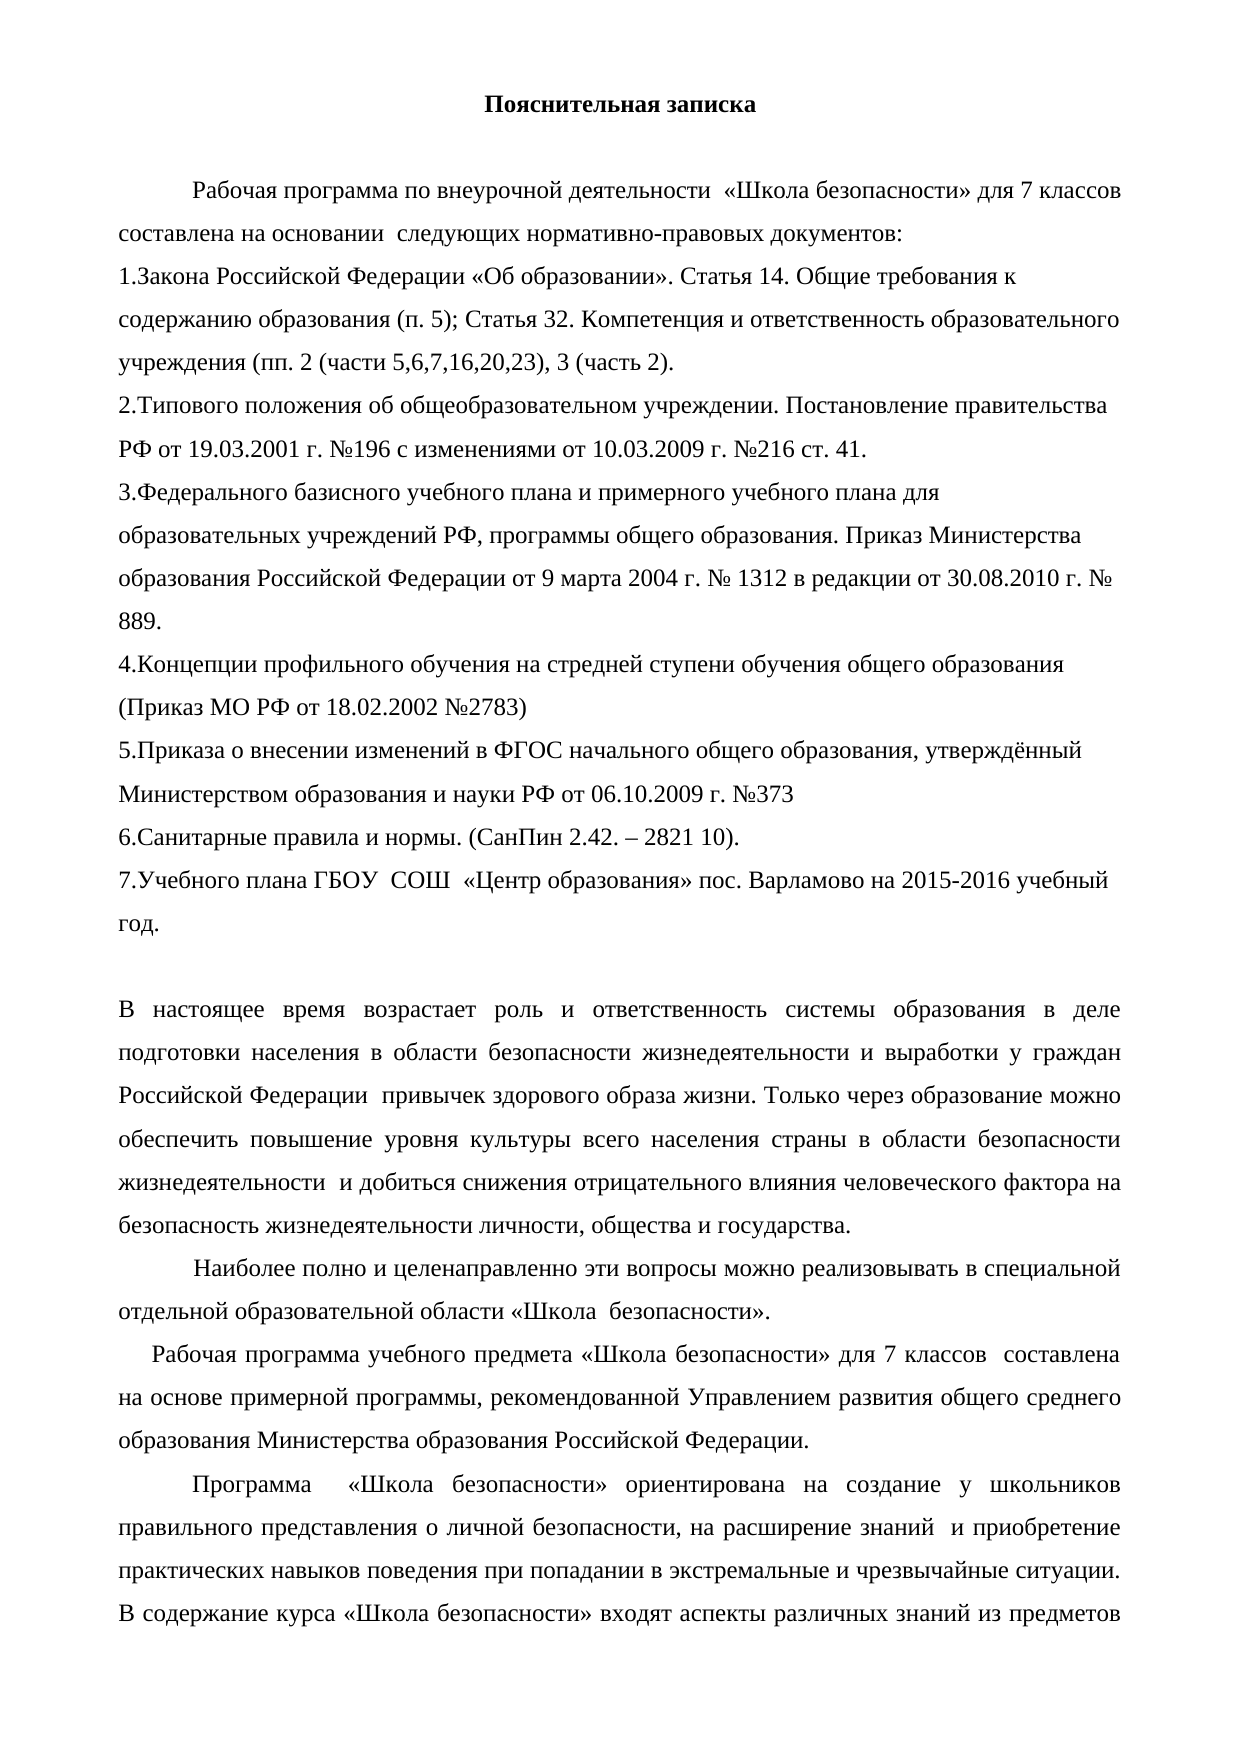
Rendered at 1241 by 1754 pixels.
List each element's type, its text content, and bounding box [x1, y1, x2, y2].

text 2.Типового положения об общеобразовательном учреждении. Постановление правительства РФ от 19.03.2001 г. №196 с изменениями от 10.03.2009 г. №216 ст. 41. [118, 391, 1122, 462]
text Пояснительная записка [118, 89, 1122, 117]
text Рабочая программа учебного предмета «Школа безопасности» для 7 классов составлена на основе примерной программы, рекомендованной Управлением развития общего среднего образования Министерства образования Российской Федерации. [118, 1339, 1122, 1454]
text 7.Учебного плана ГБОУ СОШ «Центр образования» пос. Варламово на 2015-2016 учебный год. [118, 865, 1122, 937]
text 5.Приказа о внесении изменений в ФГОС начального общего образования, утверждённый Министерством образования и науки РФ от 06.10.2009 г. №373 [118, 736, 1122, 807]
text В настоящее время возрастает роль и ответственность системы образования в деле подготовки населения в области безопасности жизнедеятельности и выработки у граждан Российской Федерации привычек здорового образа жизни. Только через образование можно обеспечить повышение уровня культуры всего населения страны в области безопасности жизнедеятельности и добиться снижения отрицательного влияния человеческого фактора на безопасность жизнедеятельности личности, общества и государства. [118, 994, 1122, 1239]
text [118, 1469, 1122, 1627]
text 1.Закона Российской Федерации «Об образовании». Статья 14. Общие требования к содержанию образования (п. 5); Статья 32. Компетенция и ответственность образовательного учреждения (пп. 2 (части 5,6,7,16,20,23), 3 (часть 2). [118, 261, 1122, 376]
text 4.Концепции профильного обучения на стредней ступени обучения общего образования (Приказ МО РФ от 18.02.2002 №2783) [118, 649, 1122, 721]
text 3.Федерального базисного учебного плана и примерного учебного плана для образовательных учреждений РФ, программы общего образования. Приказ Министерства образования Российской Федерации от 9 марта . № 1312 в редакции от 30.08.2010 г. № 889. [118, 477, 1122, 635]
text Рабочая программа по внеурочной деятельности «Школа безопасности» для 7 классов составлена на основании следующих нормативно-правовых документов: [118, 175, 1122, 247]
text Наиболее полно и целенаправленно эти вопросы можно реализовывать в специальной отдельной образовательной области «Школа безопасности». [118, 1253, 1122, 1325]
text 6.Санитарные правила и нормы. (СанПин 2.42. – 2821 10). [118, 822, 1122, 851]
